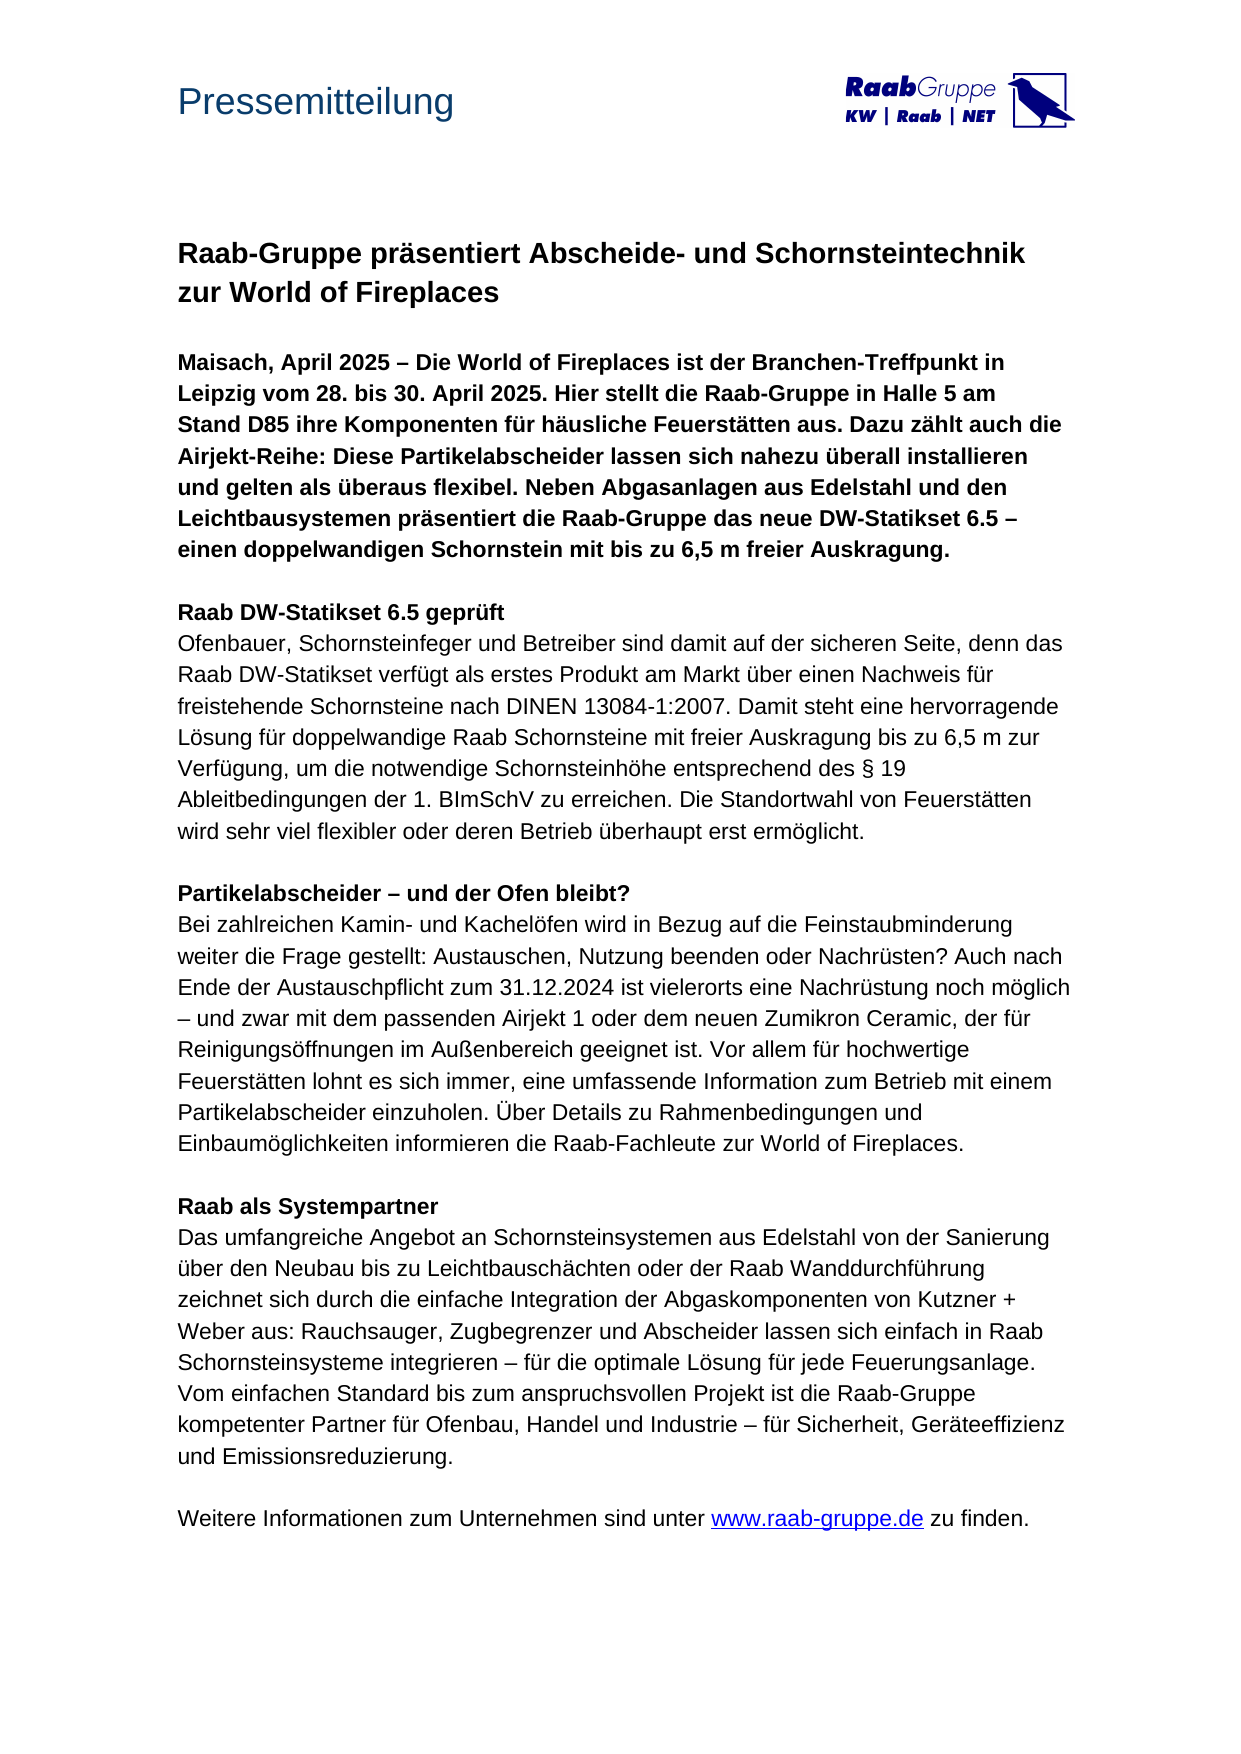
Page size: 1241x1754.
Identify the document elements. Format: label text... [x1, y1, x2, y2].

text Raab als Systempartner [177, 1189, 1075, 1220]
text Partikelabscheider – und der Ofen bleibt? [177, 877, 1075, 908]
picture [845, 73, 1075, 128]
text Weitere Informationen zum Unternehmen sind unter www.raab-gruppe.de zu finden. [177, 1502, 1075, 1533]
text Raab DW-Statikset 6.5 geprüft [177, 595, 1075, 627]
text Das umfangreiche Angebot an Schornsteinsystemen aus Edelstahl von der Sanierung über den Neubau bis zu Leichtbauschächten oder der Raab Wanddurchführung zeichnet sich durch die einfache Integration der Abgaskomponenten von Kutzner + Weber aus: Rauchsauger, Zugbegrenzer und Abscheider lassen sich einfach in Raab Schornsteinsysteme integrieren – für die optimale Lösung für jede Feuerungsanlage. Vom einfachen Standard bis zum anspruchsvollen Projekt ist die Raab-Gruppe kompetenter Partner für Ofenbau, Handel und Industrie – für Sicherheit, Geräteeffizienz und Emissionsreduzierung. [177, 1220, 1075, 1470]
text Maisach, April 2025 – Die World of Fireplaces ist der Branchen-Treffpunkt in Leipzig vom 28. bis 30. April 2025. Hier stellt die Raab-Gruppe in Halle 5 am Stand D85 ihre Komponenten für häusliche Feuerstätten aus. Dazu zählt auch die Airjekt-Reihe: Diese Partikelabscheider lassen sich nahezu überall installieren und gelten als überaus flexibel. Neben Abgasanlagen aus Edelstahl und den Leichtbausystemen präsentiert die Raab-Gruppe das neue DW-Statikset 6.5 – einen doppelwandigen Schornstein mit bis zu 6,5 m freier Auskragung. [177, 345, 1075, 564]
text Raab-Gruppe präsentiert Abscheide- und Schornsteintechnik zur World of Fireplaces [177, 236, 1075, 309]
text Bei zahlreichen Kamin- und Kachelöfen wird in Bezug auf die Feinstaubminderung weiter die Frage gestellt: Austauschen, Nutzung beenden oder Nachrüsten? Auch nach Ende der Austauschpflicht zum 31.12.2024 ist vielerorts eine Nachrüstung noch möglich – und zwar mit dem passenden Airjekt 1 oder dem neuen Zumikron Ceramic, der für Reinigungsöffnungen im Außenbereich geeignet ist. Vor allem für hochwertige Feuerstätten lohnt es sich immer, eine umfassende Information zum Betrieb mit einem Partikelabscheider einzuholen. Über Details zu Rahmenbedingungen und Einbaumöglichkeiten informieren die Raab-Fachleute zur World of Fireplaces. [177, 908, 1075, 1158]
text Ofenbauer, Schornsteinfeger und Betreiber sind damit auf der sicheren Seite, denn das Raab DW-Statikset verfügt als erstes Produkt am Markt über einen Nachweis für freistehende Schornsteine nach DINEN 13084-1:2007. Damit steht eine hervorragende Lösung für doppelwandige Raab Schornsteine mit freier Auskragung bis zu 6,5 m zur Verfügung, um die notwendige Schornsteinhöhe entsprechend des § 19 Ableitbedingungen der 1. BImSchV zu erreichen. Die Standortwahl von Feuerstätten wird sehr viel flexibler oder deren Betrieb überhaupt erst ermöglicht. [177, 627, 1075, 845]
